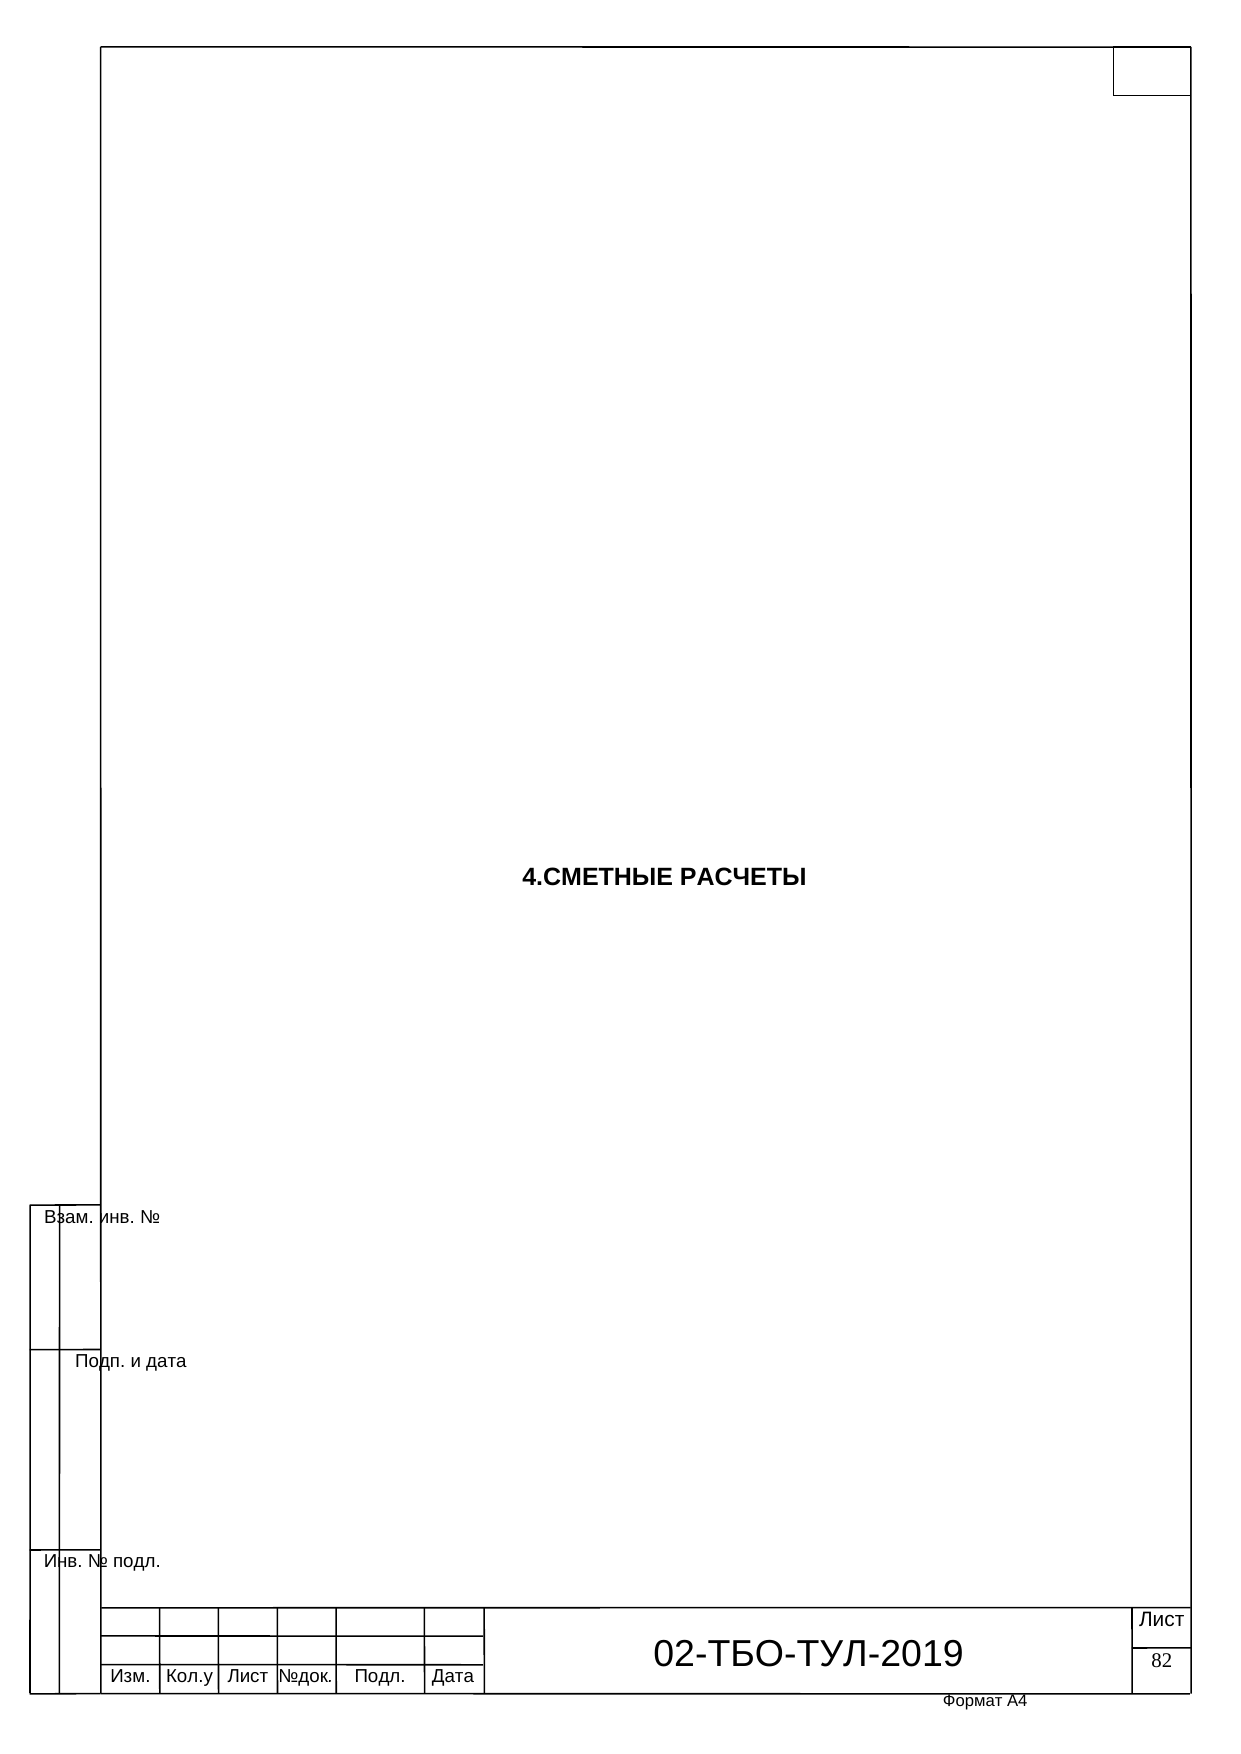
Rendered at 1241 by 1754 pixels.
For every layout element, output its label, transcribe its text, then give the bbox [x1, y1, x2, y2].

subtitle 4.СМЕТНЫЕ РАСЧЕТЫ [177, 862, 1152, 891]
